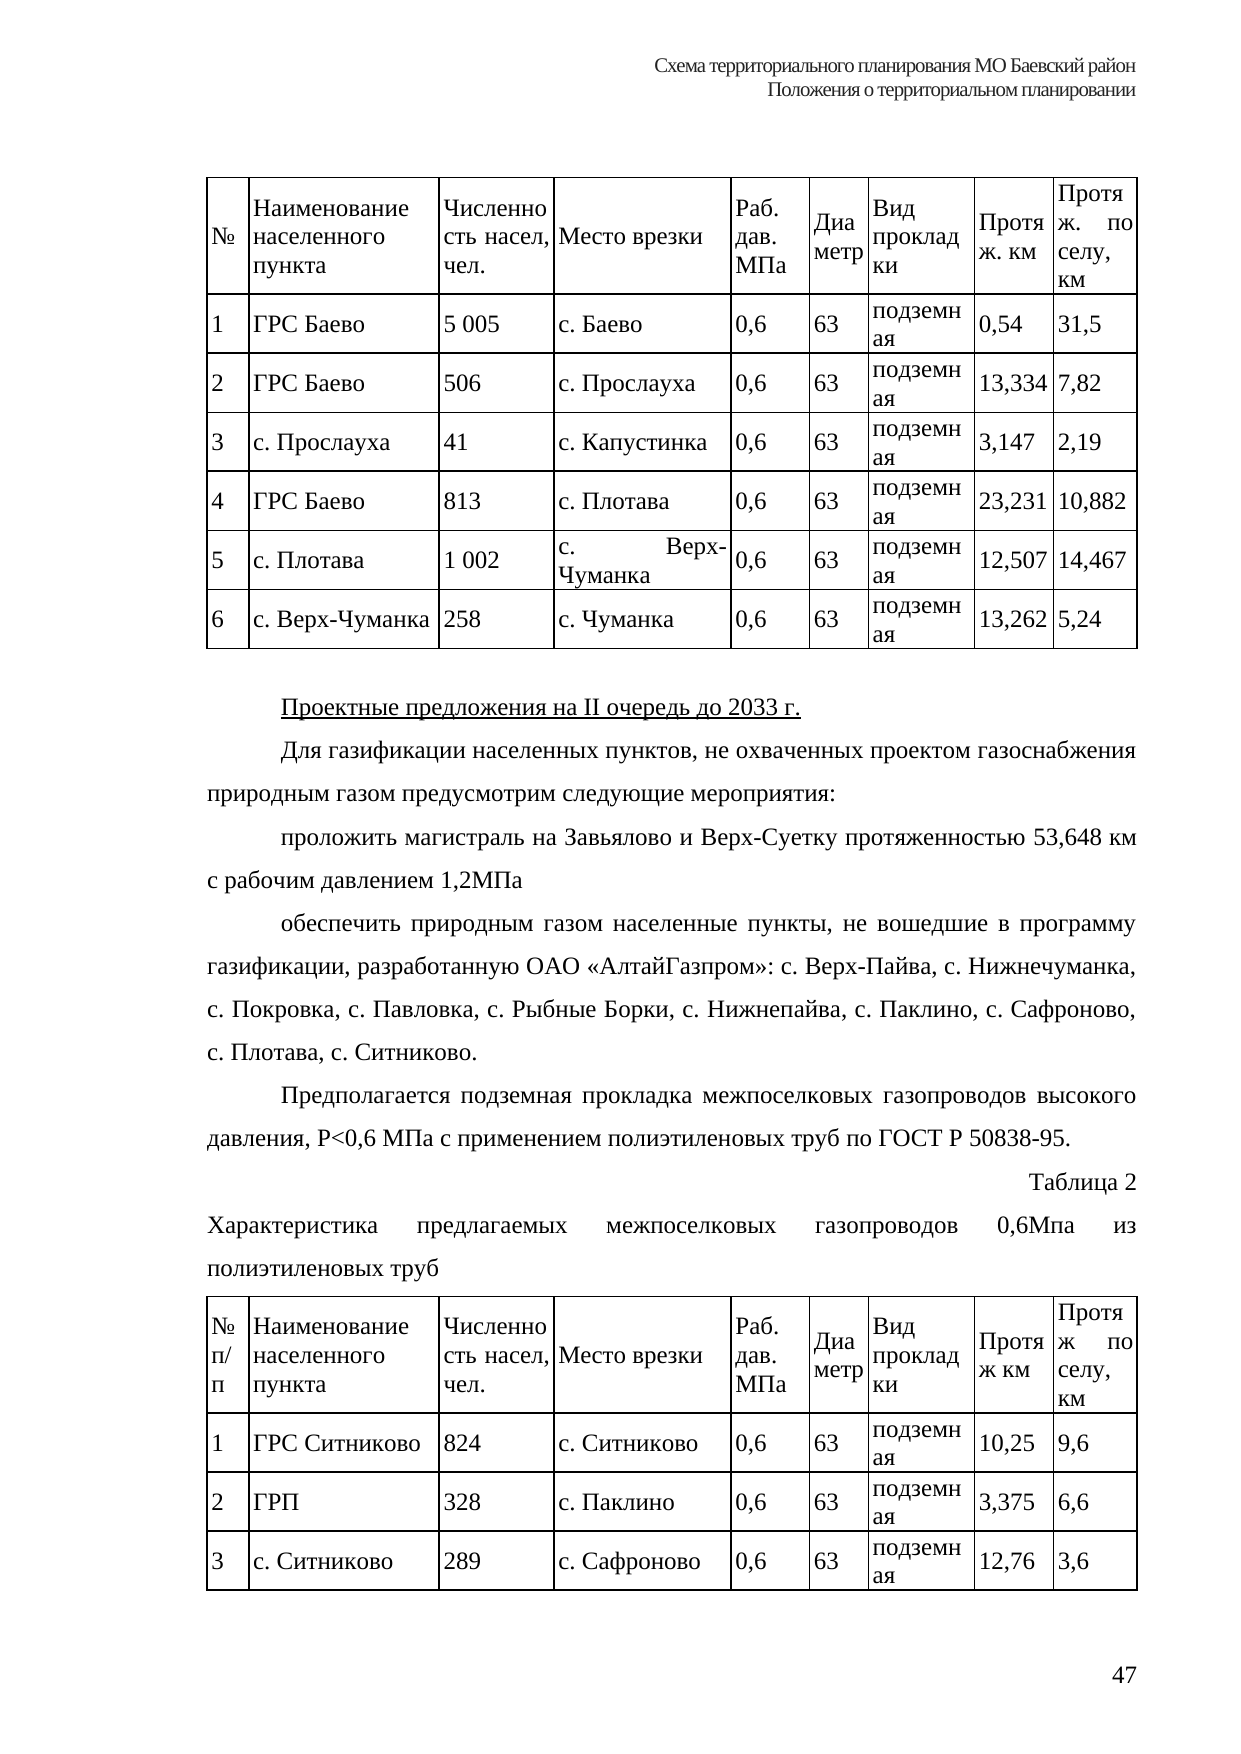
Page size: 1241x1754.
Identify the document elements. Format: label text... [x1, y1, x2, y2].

table_cell 63 [810, 1414, 868, 1471]
table_header Протяж км [975, 1297, 1053, 1412]
table_cell 3,147 [975, 413, 1053, 470]
table_cell 31,5 [1054, 295, 1136, 352]
text Для газификации населенных пунктов, не охваченных проектом газоснабжения природным газом предусмотрим следующие мероприятия: [207, 735, 1137, 807]
table_header Диаметр [810, 178, 868, 293]
table_cell 5,24 [1054, 590, 1136, 648]
table_cell с. Ситниково [555, 1414, 730, 1471]
table_cell 0,6 [732, 413, 809, 470]
table_cell ГРС Ситниково [250, 1414, 438, 1471]
table_header Диаметр [810, 1297, 868, 1412]
table_header Вид прокладки [869, 178, 974, 293]
table_cell 63 [810, 531, 868, 588]
table_cell 506 [440, 354, 553, 411]
table_cell ГРП [250, 1473, 438, 1530]
table_cell 14,467 [1054, 531, 1136, 588]
table_cell 63 [810, 472, 868, 529]
table_cell 9,6 [1054, 1414, 1136, 1471]
table_cell 10,25 [975, 1414, 1053, 1471]
table_cell с. Прослауха [555, 354, 730, 411]
table_cell подземная [869, 472, 974, 529]
table_cell подземная [869, 1473, 974, 1530]
text Таблица 2 [207, 1167, 1137, 1195]
table_cell 1 002 [440, 531, 553, 588]
table_header Численность насел, чел. [440, 178, 553, 293]
table_cell подземная [869, 1414, 974, 1471]
table_cell с. Ситниково [250, 1532, 438, 1589]
table_cell подземная [869, 590, 974, 648]
table_cell 0,6 [732, 590, 809, 648]
table_cell 12,76 [975, 1532, 1053, 1589]
table_header Наименование населенного пункта [250, 1297, 438, 1412]
table_cell 2,19 [1054, 413, 1136, 470]
table_cell 2 [208, 1473, 248, 1530]
table_cell 824 [440, 1414, 553, 1471]
table_header Вид прокладки [869, 1297, 974, 1412]
table_cell 3 [208, 1532, 248, 1589]
table_cell 0,54 [975, 295, 1053, 352]
table_cell подземная [869, 295, 974, 352]
table_cell 12,507 [975, 531, 1053, 588]
table_cell 41 [440, 413, 553, 470]
table_cell с. Верх-Чуманка [250, 590, 438, 648]
table_cell 1 [208, 1414, 248, 1471]
table_cell с. Сафроново [555, 1532, 730, 1589]
table_cell 7,82 [1054, 354, 1136, 411]
table_cell 23,231 [975, 472, 1053, 529]
table_header Наименование населенного пункта [250, 178, 438, 293]
table_cell 4 [208, 472, 248, 529]
table_cell 0,6 [732, 472, 809, 529]
table_cell 289 [440, 1532, 553, 1589]
table_cell 63 [810, 1473, 868, 1530]
table_cell 0,6 [732, 1473, 809, 1530]
table_cell 5 [208, 531, 248, 588]
table_cell с. Капустинка [555, 413, 730, 470]
table_header Протяж. по селу, км [1054, 178, 1136, 293]
text Предполагается подземная прокладка межпоселковых газопроводов высокого давления, Р<0,6 МПа с применением полиэтиленовых труб по ГОСТ Р 50838-95. [207, 1080, 1137, 1152]
table_cell 3 [208, 413, 248, 470]
table_header Протяж. км [975, 178, 1053, 293]
table_cell 10,882 [1054, 472, 1136, 529]
table_cell 328 [440, 1473, 553, 1530]
table_cell 13,334 [975, 354, 1053, 411]
table_cell 813 [440, 472, 553, 529]
table_cell 0,6 [732, 1532, 809, 1589]
table_cell 6 [208, 590, 248, 648]
table_header № [208, 178, 248, 293]
table_cell 63 [810, 413, 868, 470]
table_header Место врезки [555, 1297, 730, 1412]
table_cell 63 [810, 295, 868, 352]
table_cell 5 005 [440, 295, 553, 352]
text проложить магистраль на Завьялово и Верх-Суетку протяженностью 53,648 км с рабочим давлением 1,2МПа [207, 822, 1137, 893]
table_cell подземная [869, 354, 974, 411]
table_cell 2 [208, 354, 248, 411]
table_cell 3,375 [975, 1473, 1053, 1530]
table_cell ГРС Баево [250, 295, 438, 352]
table_cell подземная [869, 1532, 974, 1589]
table_cell 6,6 [1054, 1473, 1136, 1530]
table_cell 63 [810, 1532, 868, 1589]
table_cell подземная [869, 413, 974, 470]
table_cell 13,262 [975, 590, 1053, 648]
table_cell с. Плотава [250, 531, 438, 588]
table_cell ГРС Баево [250, 354, 438, 411]
table_cell с. Плотава [555, 472, 730, 529]
table_cell с. Чуманка [555, 590, 730, 648]
table_cell 258 [440, 590, 553, 648]
table_header Место врезки [555, 178, 730, 293]
table_cell 63 [810, 590, 868, 648]
text Характеристика предлагаемых межпоселковых газопроводов 0,6Мпа из полиэтиленовых труб [207, 1210, 1137, 1282]
table_cell 63 [810, 354, 868, 411]
table_cell с. Баево [555, 295, 730, 352]
text Проектные предложения на II очередь до 2033 г. [207, 692, 1137, 721]
table_cell 0,6 [732, 354, 809, 411]
table_header Раб. дав. МПа [732, 178, 809, 293]
table_cell с. Прослауха [250, 413, 438, 470]
table_header Раб. дав. МПа [732, 1297, 809, 1412]
table_header Численность насел, чел. [440, 1297, 553, 1412]
table_cell 0,6 [732, 295, 809, 352]
table_header № п/п [208, 1297, 248, 1412]
table_cell 3,6 [1054, 1532, 1136, 1589]
table_cell 0,6 [732, 1414, 809, 1471]
table_cell подземная [869, 531, 974, 588]
table_header Протяж по селу, км [1054, 1297, 1136, 1412]
table_cell ГРС Баево [250, 472, 438, 529]
table_cell с. Паклино [555, 1473, 730, 1530]
table_cell с. Верх-Чуманка [555, 531, 730, 588]
text обеспечить природным газом населенные пункты, не вошедшие в программу газификации, разработанную ОАО «АлтайГазпром»: с. Верх-Пайва, с. Нижнечуманка, с. Покровка, с. Павловка, с. Рыбные Борки, с. Нижнепайва, с. Паклино, с. Сафроново, с. Плотава, с. Ситниково. [207, 908, 1137, 1066]
table_cell 1 [208, 295, 248, 352]
table_cell 0,6 [732, 531, 809, 588]
